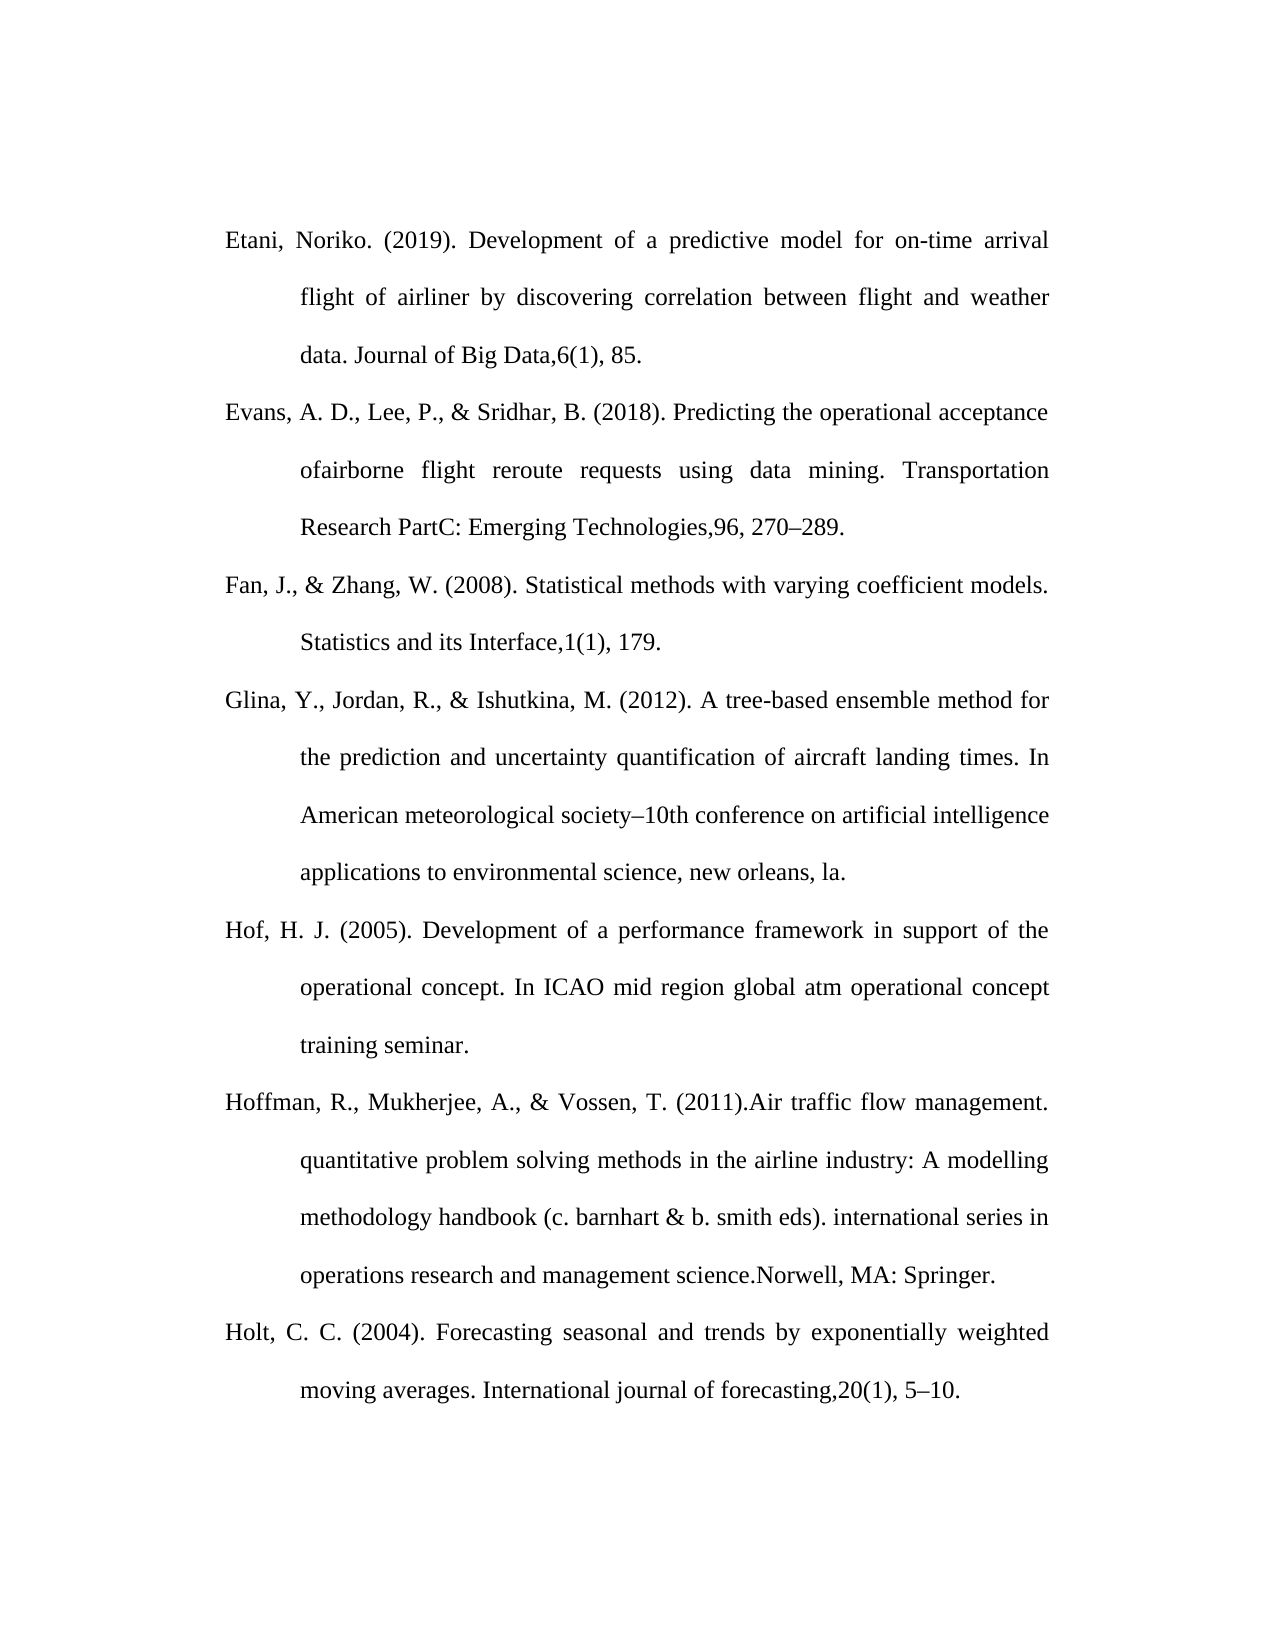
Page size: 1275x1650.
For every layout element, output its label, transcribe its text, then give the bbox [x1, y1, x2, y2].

text Glina, Y., Jordan, R., & Ishutkina, M. (2012). A tree-based ensemble method for the prediction and uncertainty quantification of aircraft landing times. In American meteorological society–10th conference on artificial intelligence applications to environmental science, new orleans, la. [225, 685, 1050, 886]
text Fan, J., & Zhang, W. (2008). Statistical methods with varying coefficient models. Statistics and its Interface,1(1), 179. [225, 570, 1050, 656]
text Hof, H. J. (2005). Development of a performance framework in support of the operational concept. In ICAO mid region global atm operational concept training seminar. [225, 915, 1050, 1059]
text Holt, C. C. (2004). Forecasting seasonal and trends by exponentially weighted moving averages. International journal of forecasting,20(1), 5–10. [225, 1317, 1050, 1404]
text Etani, Noriko. (2019). Development of a predictive model for on-time arrival flight of airliner by discovering correlation between flight and weather data. Journal of Big Data,6(1), 85. [225, 225, 1050, 369]
text Evans, A. D., Lee, P., & Sridhar, B. (2018). Predicting the operational acceptance ofairborne flight reroute requests using data mining. Transportation Research PartC: Emerging Technologies,96, 270–289. [225, 397, 1050, 541]
text Hoffman, R., Mukherjee, A., & Vossen, T. (2011).Air traffic flow management. quantitative problem solving methods in the airline industry: A modelling methodology handbook (c. barnhart & b. smith eds). international series in operations research and management science.Norwell, MA: Springer. [225, 1087, 1050, 1289]
